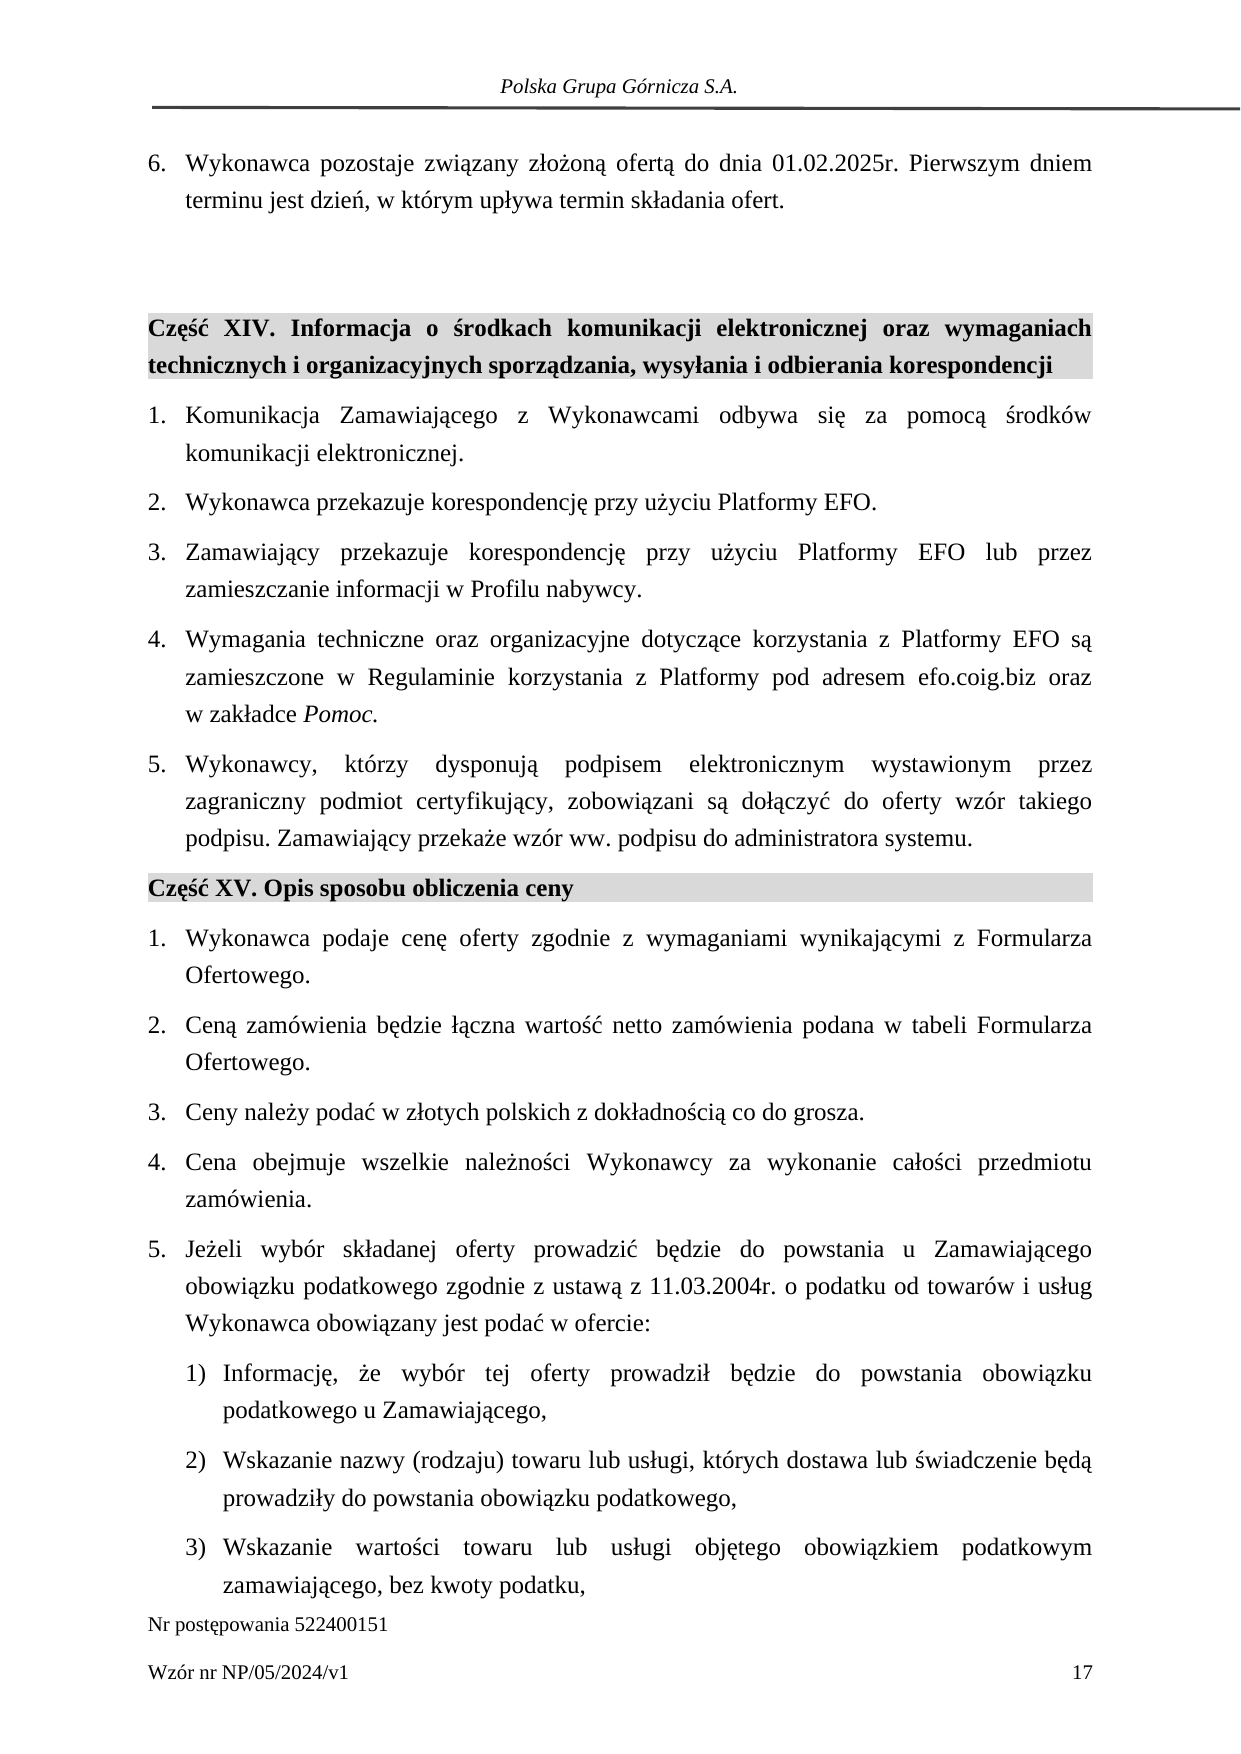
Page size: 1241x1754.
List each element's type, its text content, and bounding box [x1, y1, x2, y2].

list Wymagania techniczne oraz organizacyjne dotyczące korzystania z Platformy EFO są zamieszczone w Regulaminie korzystania z Platformy pod adresem efo.coig.biz oraz w zakładce Pomoc. [148, 624, 1093, 728]
list Ceną zamówienia będzie łączna wartość netto zamówienia podana w tabeli Formularza Ofertowego. [148, 1010, 1093, 1076]
subtitle Część XIV. Informacja o środkach komunikacji elektronicznej oraz wymaganiach technicznych i organizacyjnych sporządzania, wysyłania i odbierania korespondencji [148, 313, 1093, 379]
list Ceny należy podać w złotych polskich z dokładnością co do grosza. [148, 1097, 1093, 1126]
list Jeżeli wybór składanej oferty prowadzić będzie do powstania u Zamawiającego obowiązku podatkowego zgodnie z ustawą z 11.03.2004r. o podatku od towarów i usług Wykonawca obowiązany jest podać w ofercie: [148, 1234, 1093, 1337]
list Informację, że wybór tej oferty prowadził będzie do powstania obowiązku podatkowego u Zamawiającego, [185, 1358, 1093, 1424]
list Wskazanie nazwy (rodzaju) towaru lub usługi, których dostawa lub świadczenie będą prowadziły do powstania obowiązku podatkowego, [185, 1445, 1093, 1511]
list Wskazanie wartości towaru lub usługi objętego obowiązkiem podatkowym zamawiającego, bez kwoty podatku, [185, 1532, 1093, 1598]
list Cena obejmuje wszelkie należności Wykonawcy za wykonanie całości przedmiotu zamówienia. [148, 1147, 1093, 1213]
list Wykonawca pozostaje związany złożoną ofertą do dnia 01.02.2025r. Pierwszym dniem terminu jest dzień, w którym upływa termin składania ofert. [148, 148, 1093, 214]
list Zamawiający przekazuje korespondencję przy użyciu Platformy EFO lub przez zamieszczanie informacji w Profilu nabywcy. [148, 537, 1093, 603]
list Komunikacja Zamawiającego z Wykonawcami odbywa się za pomocą środków komunikacji elektronicznej. [148, 400, 1093, 466]
subtitle Część XV. Opis sposobu obliczenia ceny [148, 873, 1093, 902]
list Wykonawca przekazuje korespondencję przy użyciu Platformy EFO. [148, 487, 1093, 516]
list Wykonawcy, którzy dysponują podpisem elektronicznym wystawionym przez zagraniczny podmiot certyfikujący, zobowiązani są dołączyć do oferty wzór takiego podpisu. Zamawiający przekaże wzór ww. podpisu do administratora systemu. [148, 749, 1093, 852]
list Wykonawca podaje cenę oferty zgodnie z wymaganiami wynikającymi z Formularza Ofertowego. [148, 923, 1093, 989]
